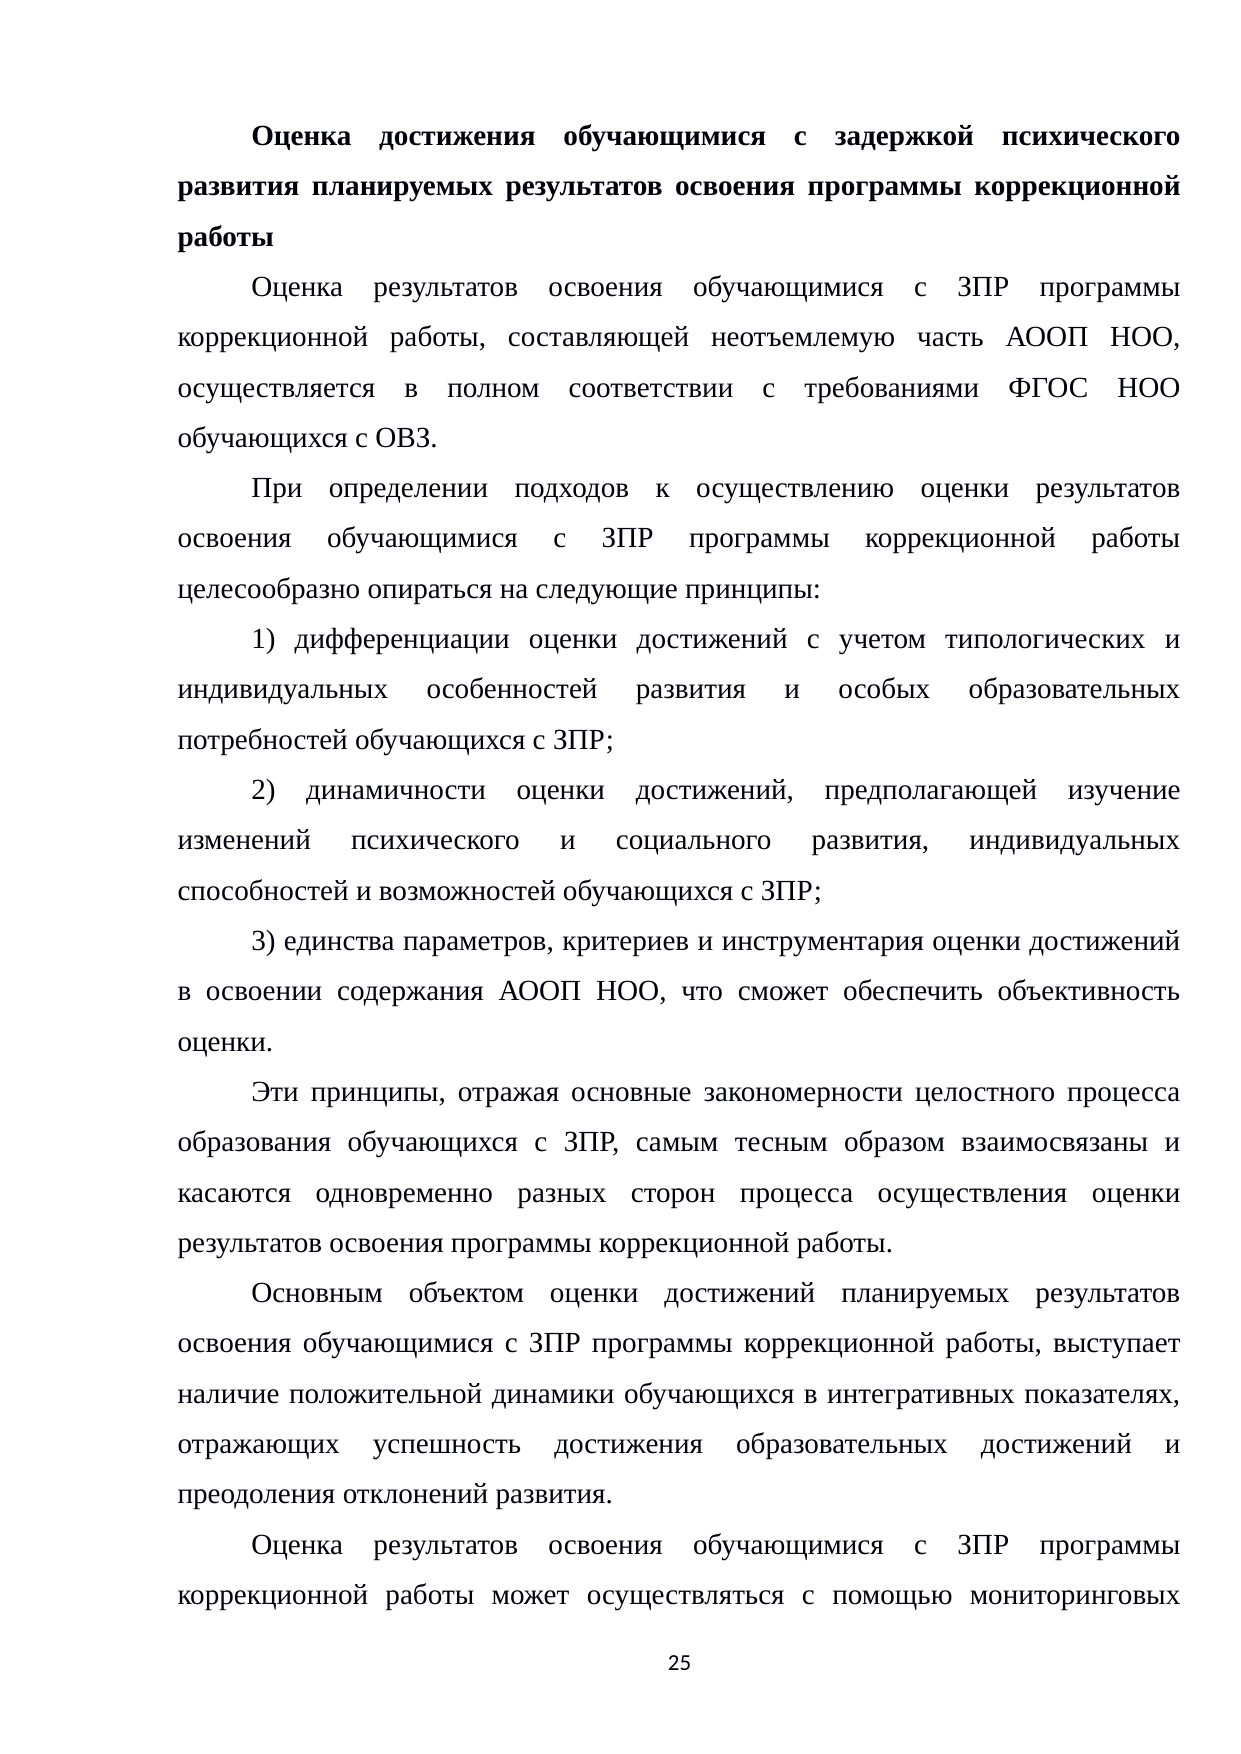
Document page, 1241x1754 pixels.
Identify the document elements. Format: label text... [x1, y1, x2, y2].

text Основным объектом оценки достижений планируемых результатов освоения обучающимися с ЗПР программы коррекционной работы, выступает наличие положительной динамики обучающихся в интегративных показателях, отражающих успешность достижения образовательных достижений и преодоления отклонений развития. [177, 1275, 1181, 1510]
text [177, 1527, 1181, 1611]
text 2) динамичности оценки достижений, предполагающей изучение изменений психического и социального развития, индивидуальных способностей и возможностей обучающихся с ЗПР; [177, 772, 1181, 906]
text Оценка достижения обучающимися с задержкой психического развития планируемых результатов освоения программы коррекционной работы [177, 118, 1181, 252]
text 1) дифференциации оценки достижений с учетом типологических и индивидуальных особенностей развития и особых образовательных потребностей обучающихся с ЗПР; [177, 621, 1181, 755]
text 3) единства параметров, критериев и инструментария оценки достижений в освоении содержания АООП НОО, что сможет обеспечить объективность оценки. [177, 923, 1181, 1057]
text Оценка результатов освоения обучающимися с ЗПР программы коррекционной работы, составляющей неотъемлемую часть АООП НОО, осуществляется в полном соответствии с требованиями ФГОС НОО обучающихся с ОВЗ. [177, 269, 1181, 453]
text При определении подходов к осуществлению оценки результатов освоения обучающимися с ЗПР программы коррекционной работы целесообразно опираться на следующие принципы: [177, 470, 1181, 604]
text Эти принципы, отражая основные закономерности целостного процесса образования обучающихся с ЗПР, самым тесным образом взаимосвязаны и касаются одновременно разных сторон процесса осуществления оценки результатов освоения программы коррекционной работы. [177, 1074, 1181, 1258]
